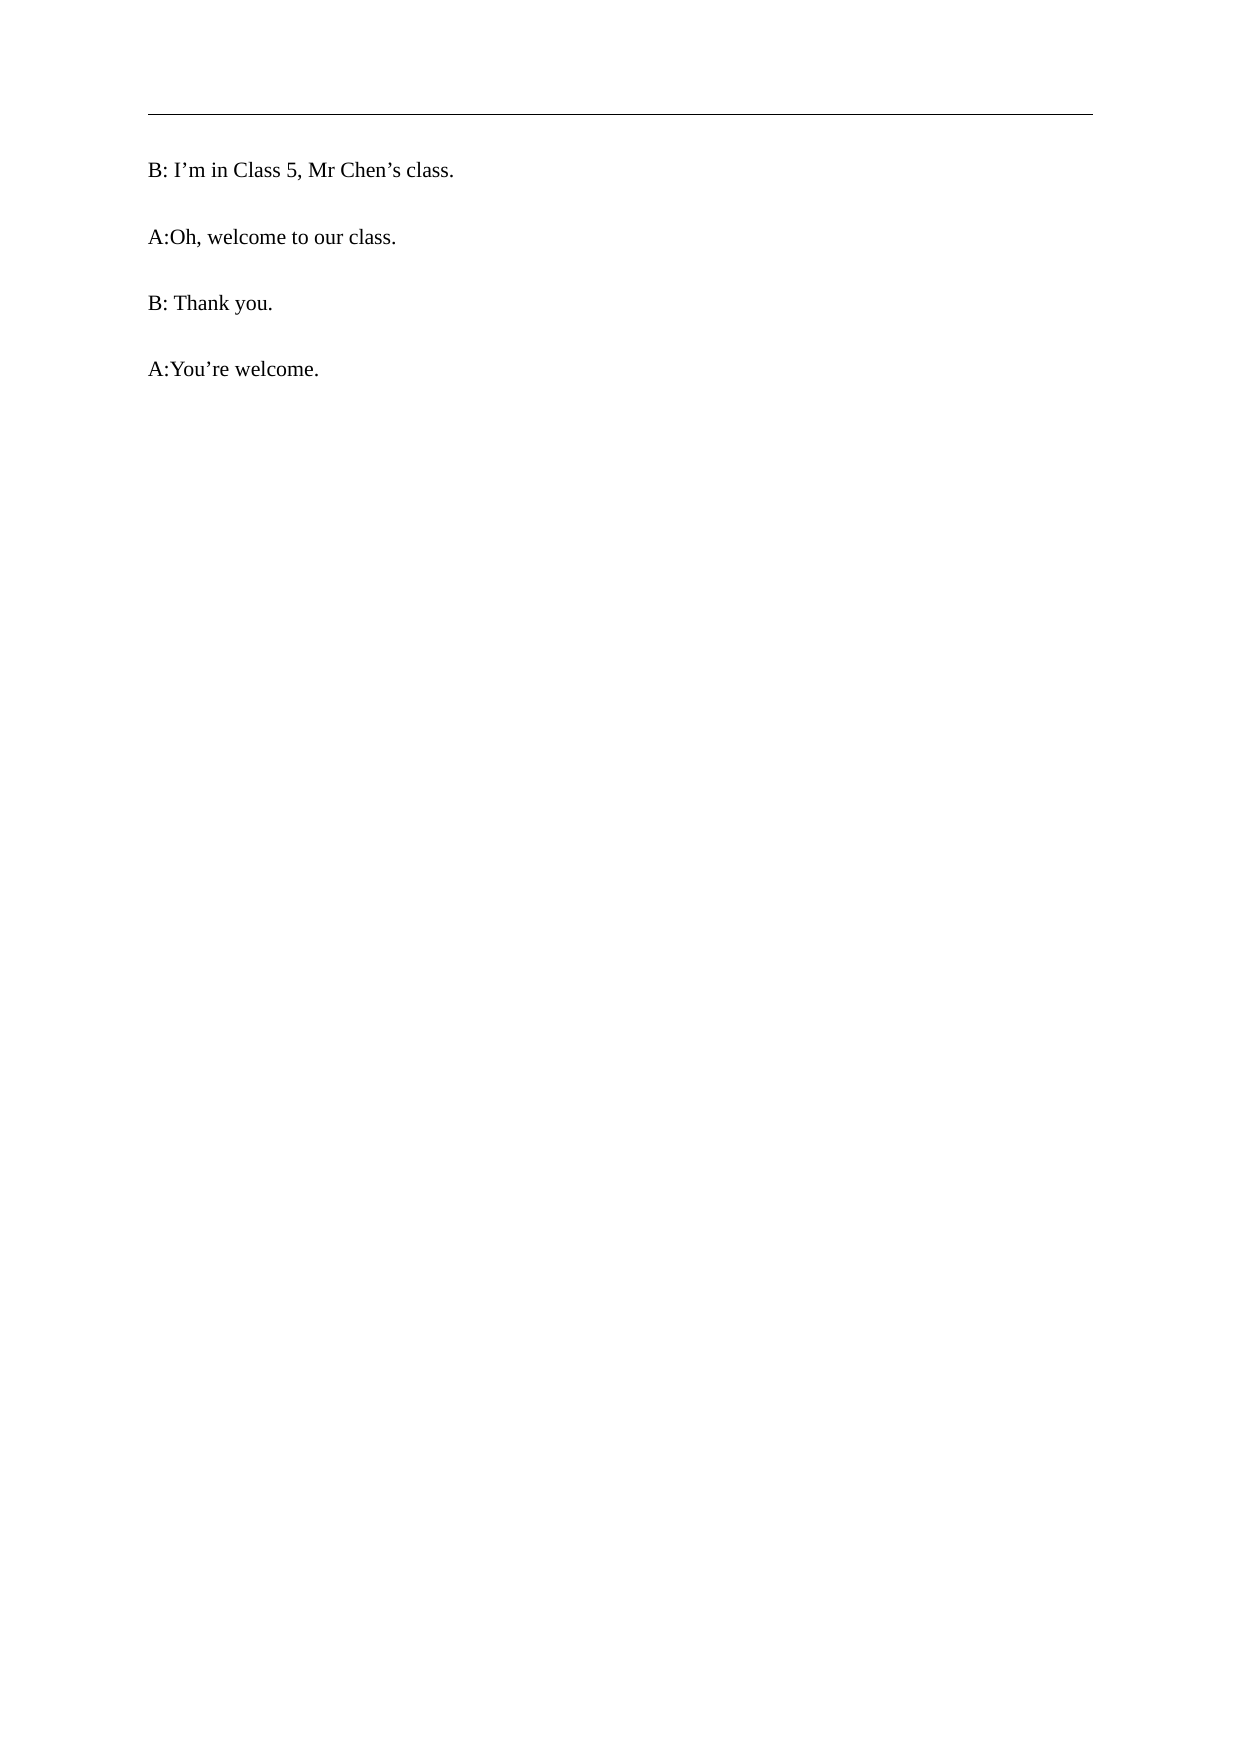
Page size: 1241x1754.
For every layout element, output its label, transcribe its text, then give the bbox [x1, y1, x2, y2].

text B: Thank you.[来源:Zxxk.Com] [148, 286, 1093, 319]
text A:Oh, welcome to our class. [148, 220, 1093, 253]
text A:You’re welcome. [148, 352, 1093, 385]
text B: I’m in Class 5, Mr Chen’s class. [148, 154, 1093, 187]
